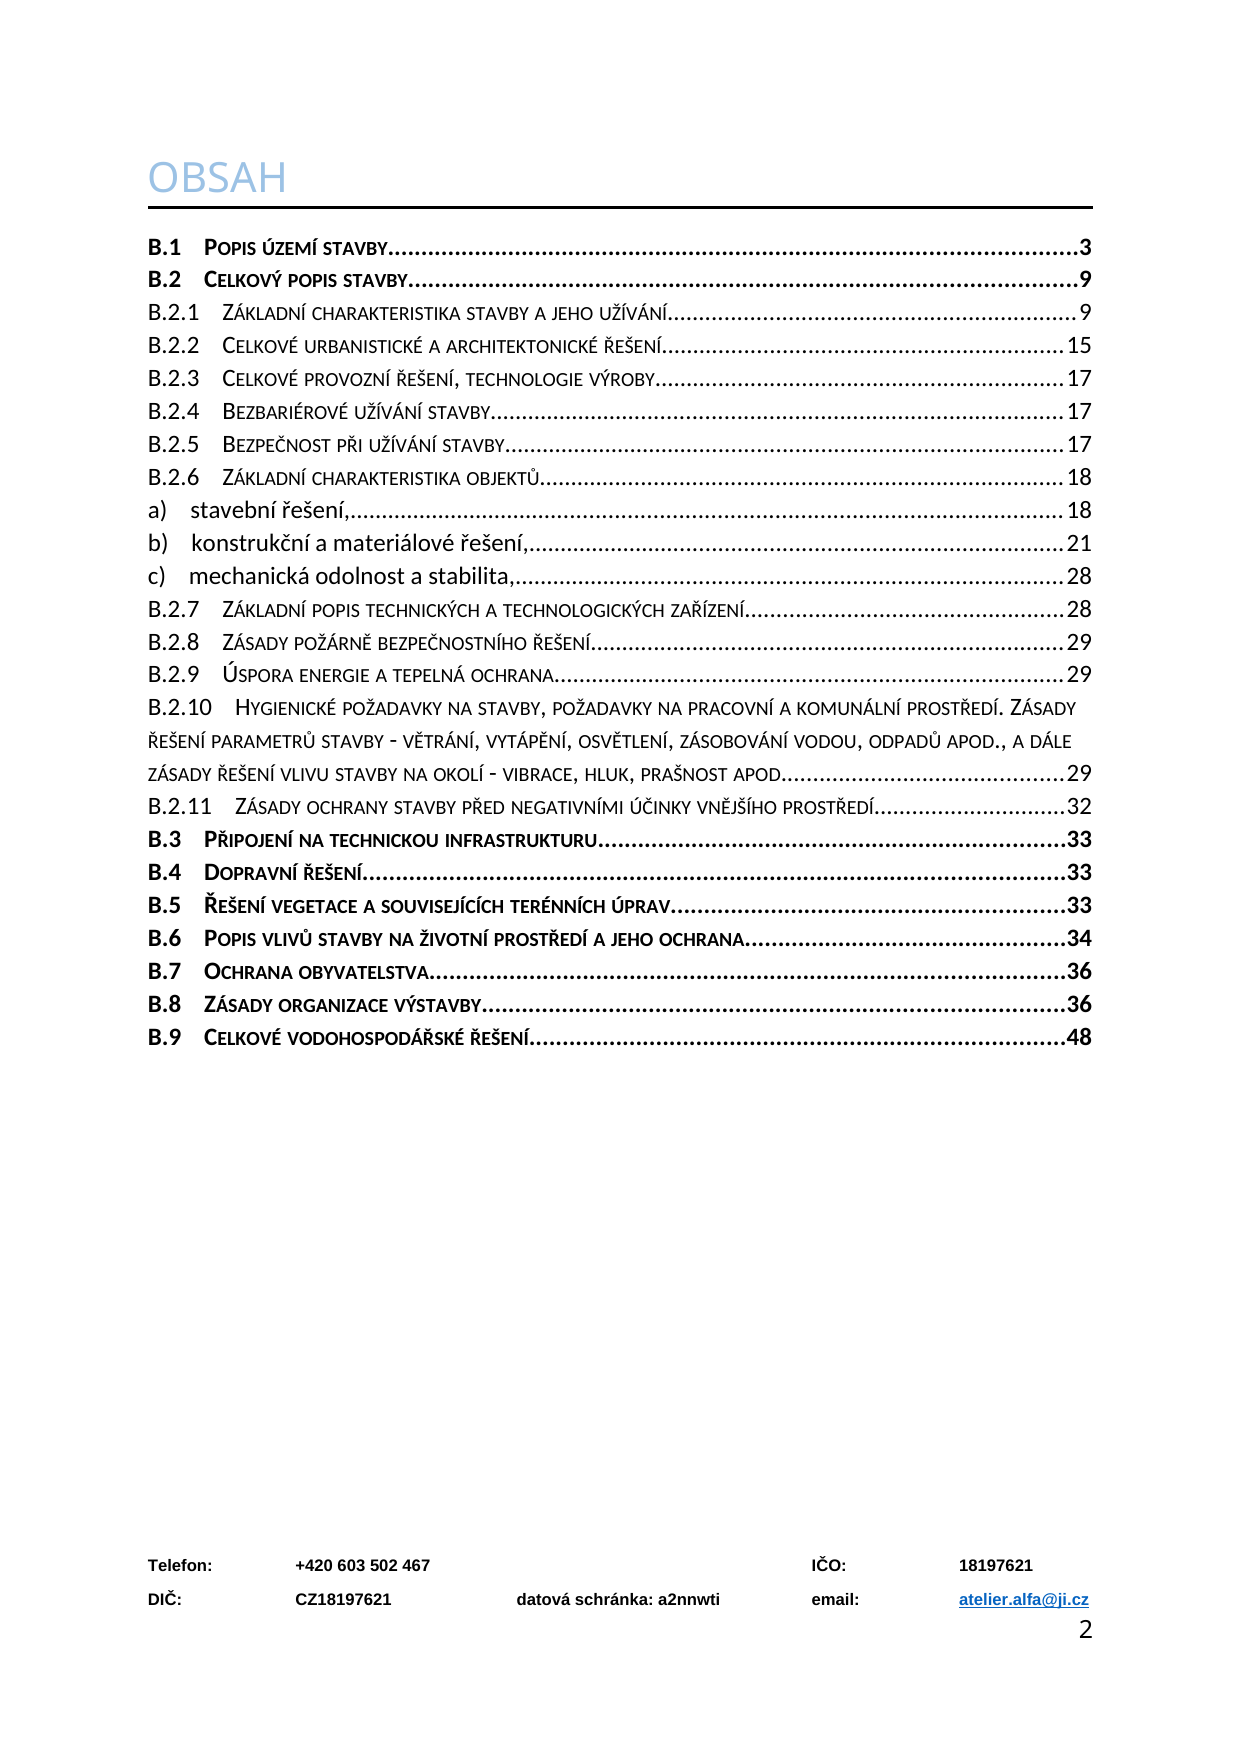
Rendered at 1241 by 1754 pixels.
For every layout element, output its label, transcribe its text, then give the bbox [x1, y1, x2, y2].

text B.2.6 Základní charakteristika objektů 18 [148, 461, 1093, 492]
text B.2.8 Zásady požárně bezpečnostního řešení 29 [148, 626, 1093, 656]
text b) konstrukční a materiálové řešení, 21 [148, 527, 1093, 557]
text B.7 Ochrana obyvatelstva 36 [148, 955, 1093, 985]
text B.2.10 Hygienické požadavky na stavby, požadavky na pracovní a komunální prostředí. Zásady řešení parametrů stavby - větrání, vytápění, osvětlení, zásobování vodou, odpadů apod., a dále zásady řešení vlivu stavby na okolí - vibrace, hluk, prašnost apod. 29 [148, 692, 1093, 788]
text B.4 Dopravní řešení 33 [148, 856, 1093, 887]
text B.8 Zásady organizace výstavby 36 [148, 988, 1093, 1018]
text OBSAH [148, 148, 1093, 206]
text B.2 Celkový popis stavby 9 [148, 264, 1093, 294]
text B.3 Připojení na technickou infrastrukturu 33 [148, 823, 1093, 854]
text B.2.5 Bezpečnost při užívání stavby 17 [148, 428, 1093, 459]
text c) mechanická odolnost a stabilita, 28 [148, 560, 1093, 590]
text B.2.7 Základní popis technických a technologických zařízení 28 [148, 593, 1093, 623]
text a) stavební řešení, 18 [148, 494, 1093, 524]
text B.5 Řešení vegetace a souvisejících terénních úprav 33 [148, 889, 1093, 919]
text B.2.11 Zásady ochrany stavby před negativními účinky vnějšího prostředí 32 [148, 790, 1093, 821]
text B.1 Popis území stavby 3 [148, 231, 1093, 261]
text B.2.1 Základní charakteristika stavby a jeho užívání 9 [148, 297, 1093, 327]
text B.2.3 Celkové provozní řešení, technologie výroby 17 [148, 362, 1093, 393]
text B.6 Popis vlivů stavby na životní prostředí a jeho ochrana 34 [148, 922, 1093, 952]
text B.2.2 Celkové urbanistické a architektonické řešení 15 [148, 329, 1093, 360]
text B.2.9 Úspora energie a tepelná ochrana 29 [148, 659, 1093, 689]
text B.9 Celkové vodohospodářské řešení 48 [148, 1021, 1093, 1051]
text B.2.4 Bezbariérové užívání stavby 17 [148, 395, 1093, 426]
